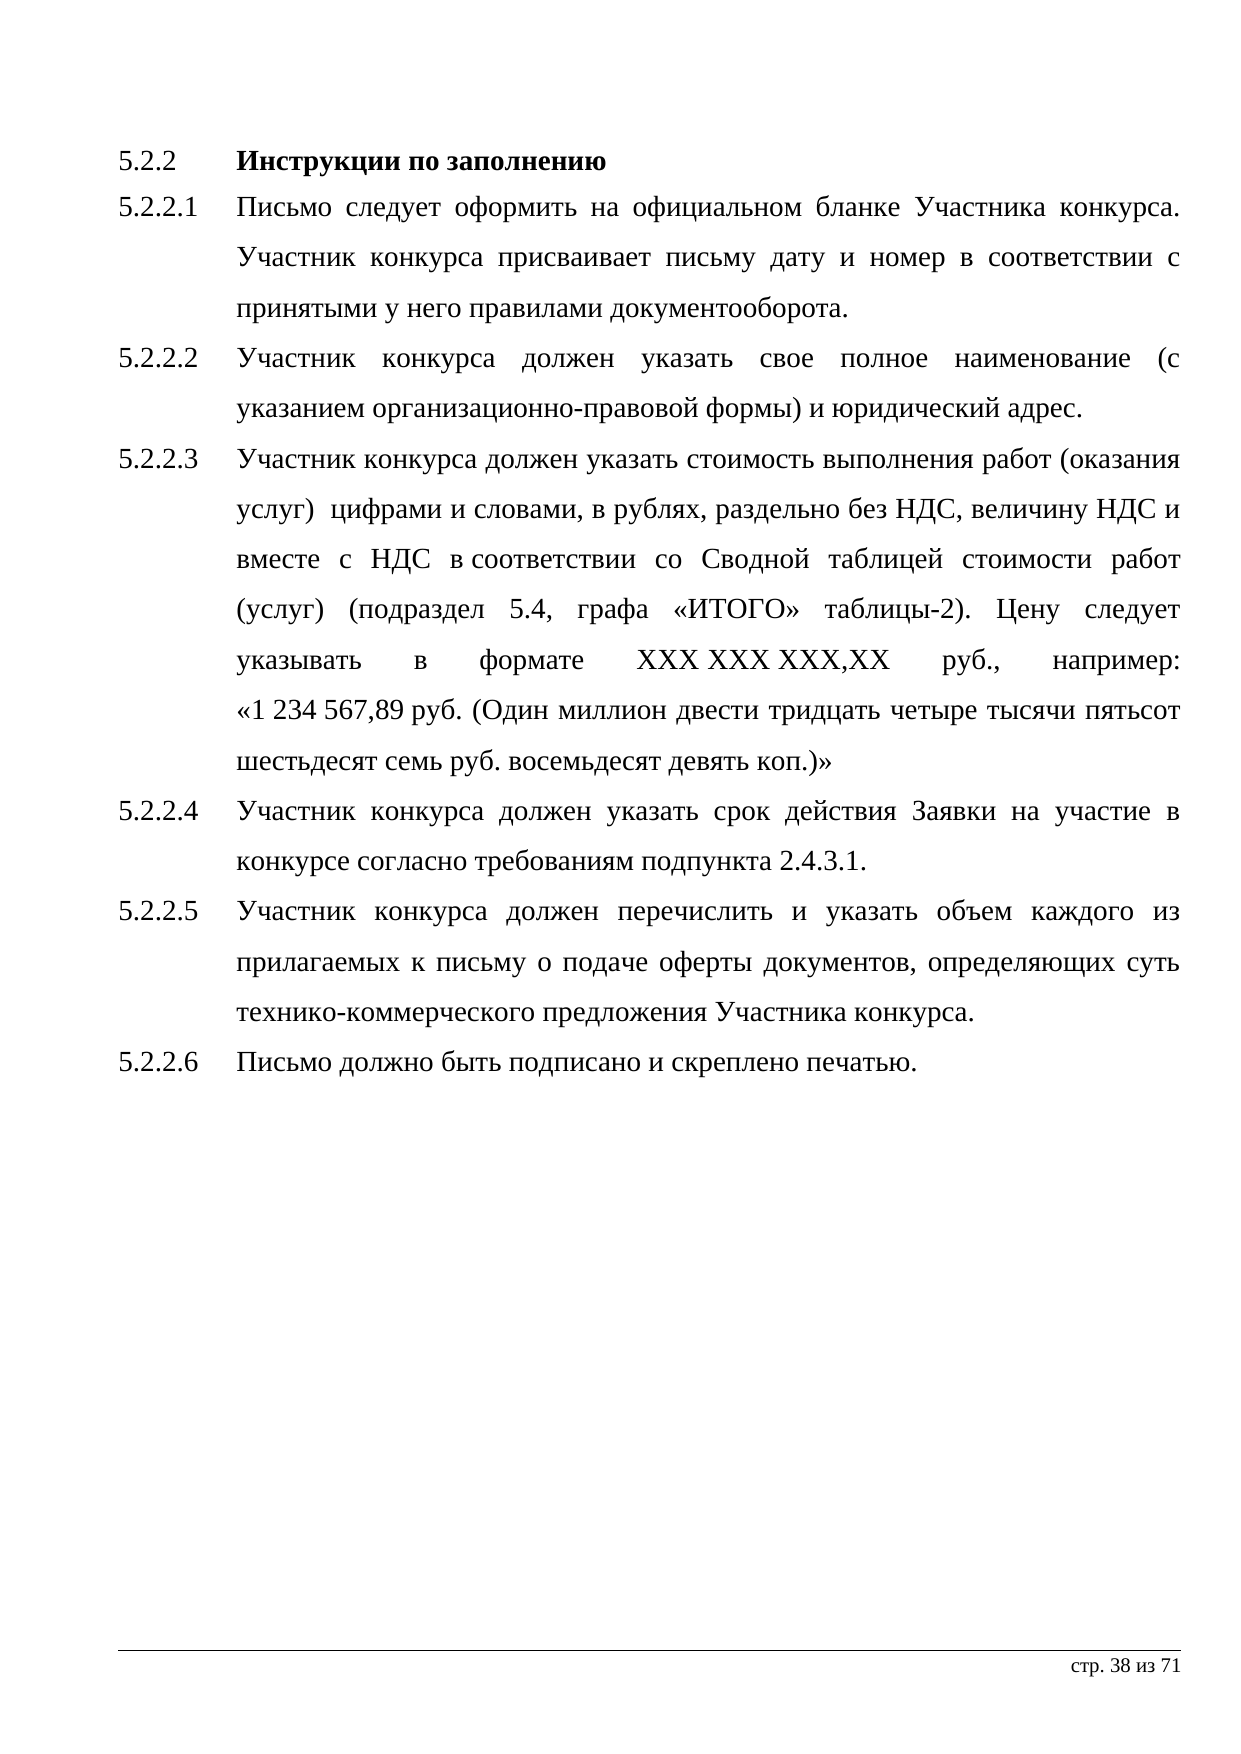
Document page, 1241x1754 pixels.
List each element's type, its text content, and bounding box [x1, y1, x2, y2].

text Инструкции по заполнению [118, 143, 1181, 177]
text Письмо должно быть подписано и скреплено печатью. [118, 1044, 1181, 1078]
text Участник конкурса должен указать срок действия Заявки на участие в конкурсе согласно требованиям подпункта 2.4.3.1. [118, 793, 1181, 877]
text Участник конкурса должен указать свое полное наименование (с указанием организационно-правовой формы) и юридический адрес. [118, 340, 1181, 424]
text Участник конкурса должен перечислить и указать объем каждого из прилагаемых к письму о подаче оферты документов, определяющих суть технико-коммерческого предложения Участника конкурса. [118, 893, 1181, 1028]
text Участник конкурса должен указать стоимость выполнения работ (оказания услуг) цифрами и словами, в рублях, раздельно без НДС, величину НДС и вместе с НДС в соответствии со Сводной таблицей стоимости работ (услуг) (подраздел 5.4, графа «ИТОГО» таблицы-2). Цену следует указывать в формате ХХХ ХХХ ХХХ,ХХ руб., например: «1 234 567,89 руб. (Один миллион двести тридцать четыре тысячи пятьсот шестьдесят семь руб. восемьдесят девять коп.)» [118, 441, 1181, 776]
text Письмо следует оформить на официальном бланке Участника конкурса. Участник конкурса присваивает письму дату и номер в соответствии с принятыми у него правилами документооборота. [118, 189, 1181, 323]
